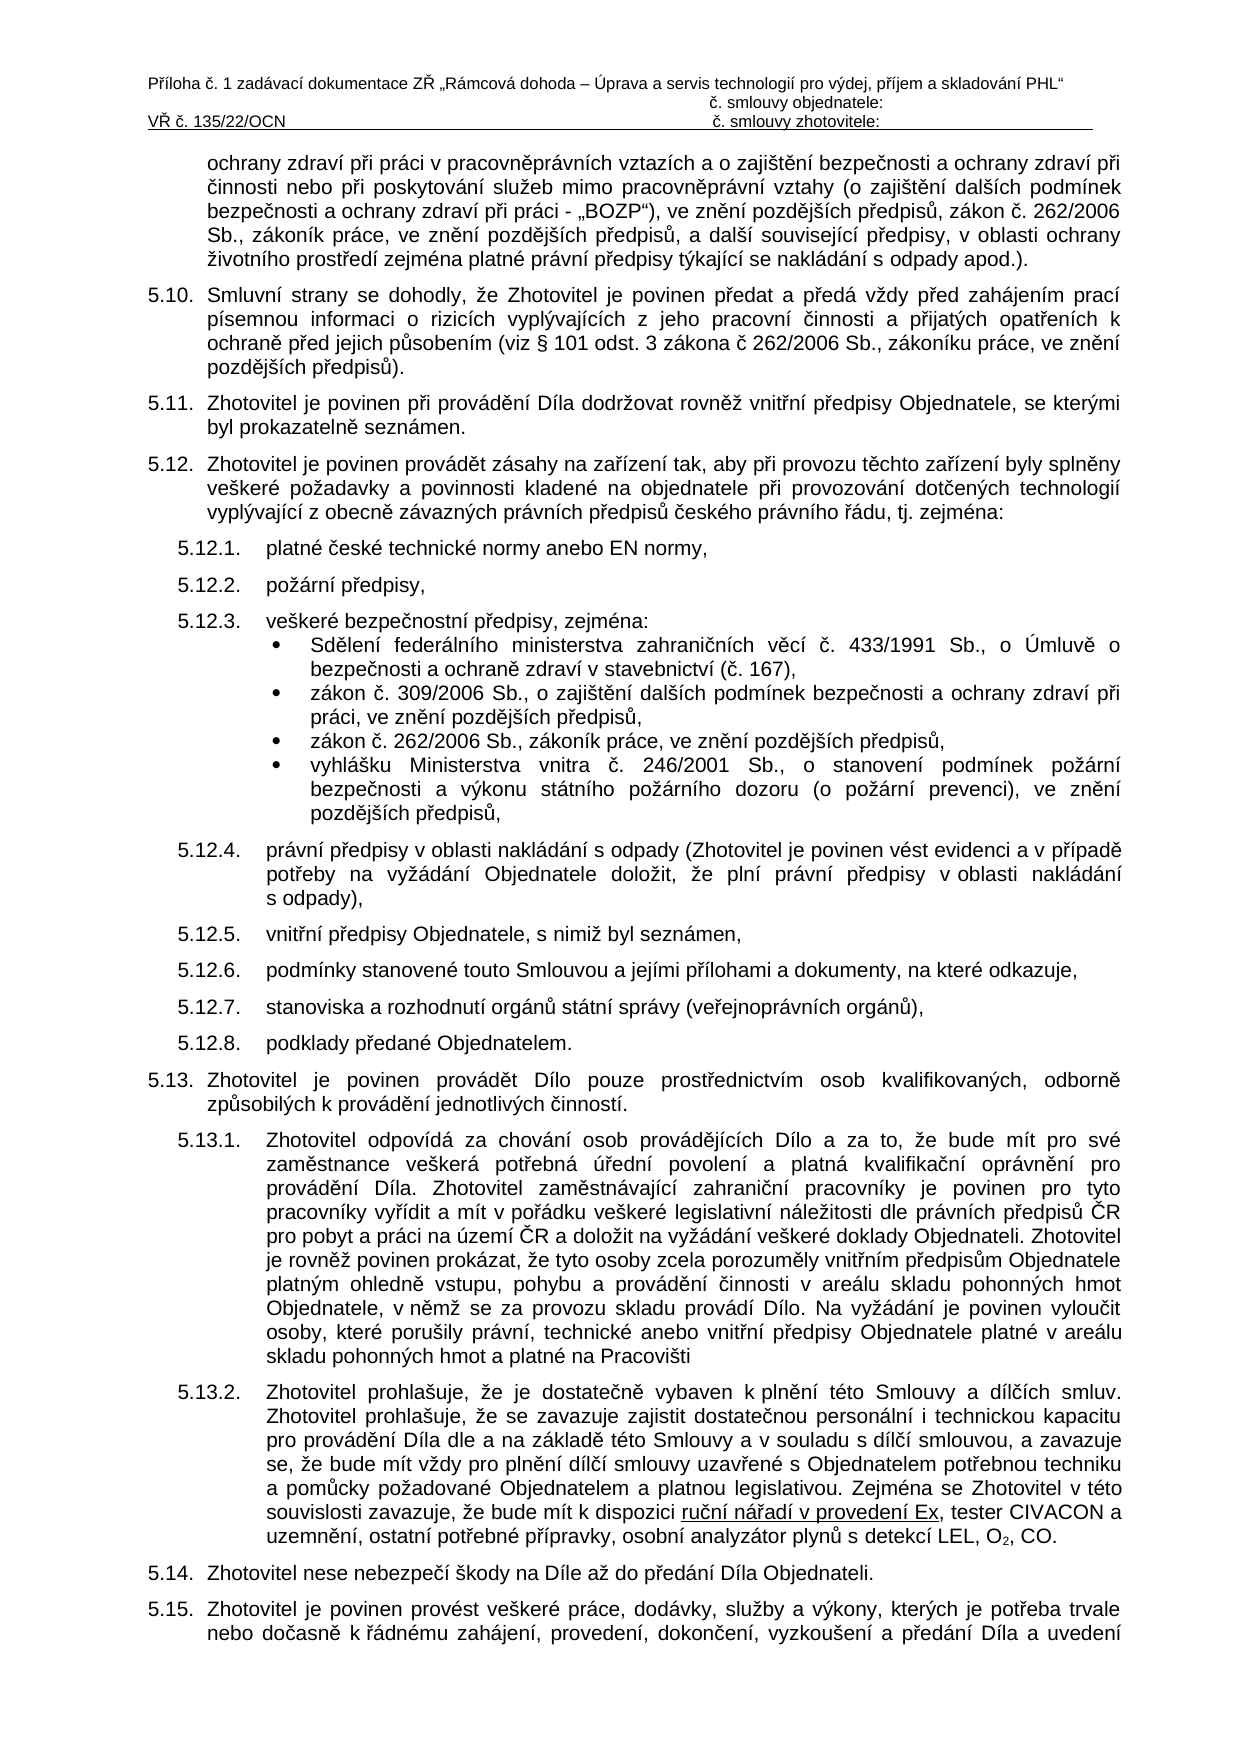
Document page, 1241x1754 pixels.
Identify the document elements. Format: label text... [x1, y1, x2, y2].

text platné české technické normy anebo EN normy, [177, 536, 1122, 560]
text vnitřní předpisy Objednatele, s nimiž byl seznámen, [177, 922, 1122, 946]
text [148, 151, 1122, 270]
text právní předpisy v oblasti nakládání s odpady (Zhotovitel je povinen vést evidenci a v případě potřeby na vyžádání Objednatele doložit, že plní právní předpisy v oblasti nakládání s odpady), [177, 837, 1122, 909]
text požární předpisy, [177, 572, 1122, 596]
text Zhotovitel nese nebezpečí škody na Díle až do předání Díla Objednateli. [148, 1560, 1122, 1584]
list zákon č. 309/2006 Sb., o zajištění dalších podmínek bezpečnosti a ochrany zdraví při práci, ve znění pozdějších předpisů, [273, 681, 1122, 729]
text Smluvní strany se dohodly, že Zhotovitel je povinen předat a předá vždy před zahájením prací písemnou informaci o rizicích vyplývajících z jeho pracovní činnosti a přijatých opatřeních k ochraně před jejich působením (viz § 101 odst. 3 zákona č 262/2006 Sb., zákoníku práce, ve znění pozdějších předpisů). [148, 283, 1122, 379]
text Zhotovitel je povinen provádět zásahy na zařízení tak, aby při provozu těchto zařízení byly splněny veškeré požadavky a povinnosti kladené na objednatele při provozování dotčených technologií vyplývající z obecně závazných právních předpisů českého právního řádu, tj. zejména: [148, 452, 1122, 523]
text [148, 1597, 1122, 1645]
list vyhlášku Ministerstva vnitra č. 246/2001 Sb., o stanovení podmínek požární bezpečnosti a výkonu státního požárního dozoru (o požární prevenci), ve znění pozdějších předpisů, [273, 753, 1122, 825]
text Zhotovitel prohlašuje, že je dostatečně vybaven k plnění této Smlouvy a dílčích smluv. Zhotovitel prohlašuje, že se zavazuje zajistit dostatečnou personální i technickou kapacitu pro provádění Díla dle a na základě této Smlouvy a v souladu s dílčí smlouvou, a zavazuje se, že bude mít vždy pro plnění dílčí smlouvy uzavřené s Objednatelem potřebnou techniku a pomůcky požadované Objednatelem a platnou legislativou. Zejména se Zhotovitel v této souvislosti zavazuje, že bude mít k dispozici ruční nářadí v provedení Ex, tester CIVACON a uzemnění, ostatní potřebné přípravky, osobní analyzátor plynů s detekcí LEL, O2, CO. [177, 1380, 1122, 1548]
text veškeré bezpečnostní předpisy, zejména: [177, 609, 1122, 633]
text Zhotovitel je povinen provádět Dílo pouze prostřednictvím osob kvalifikovaných, odborně způsobilých k provádění jednotlivých činností. [148, 1068, 1122, 1116]
text podklady předané Objednatelem. [177, 1031, 1122, 1055]
text Zhotovitel je povinen při provádění Díla dodržovat rovněž vnitřní předpisy Objednatele, se kterými byl prokazatelně seznámen. [148, 391, 1122, 439]
text stanoviska a rozhodnutí orgánů státní správy (veřejnoprávních orgánů), [177, 995, 1122, 1019]
text Zhotovitel odpovídá za chování osob provádějících Dílo a za to, že bude mít pro své zaměstnance veškerá potřebná úřední povolení a platná kvalifikační oprávnění pro provádění Díla. Zhotovitel zaměstnávající zahraniční pracovníky je povinen pro tyto pracovníky vyřídit a mít v pořádku veškeré legislativní náležitosti dle právních předpisů ČR pro pobyt a práci na území ČR a doložit na vyžádání veškeré doklady Objednateli. Zhotovitel je rovněž povinen prokázat, že tyto osoby zcela porozuměly vnitřním předpisům Objednatele platným ohledně vstupu, pohybu a provádění činnosti v areálu skladu pohonných hmot Objednatele, v němž se za provozu skladu provádí Dílo. Na vyžádání je povinen vyloučit osoby, které porušily právní, technické anebo vnitřní předpisy Objednatele platné v areálu skladu pohonných hmot a platné na Pracovišti [177, 1128, 1122, 1368]
text podmínky stanovené touto Smlouvou a jejími přílohami a dokumenty, na které odkazuje, [177, 958, 1122, 982]
list zákon č. 262/2006 Sb., zákoník práce, ve znění pozdějších předpisů, [273, 729, 1122, 753]
list Sdělení federálního ministerstva zahraničních věcí č. 433/1991 Sb., o Úmluvě o bezpečnosti a ochraně zdraví v stavebnictví (č. 167), [273, 633, 1122, 681]
